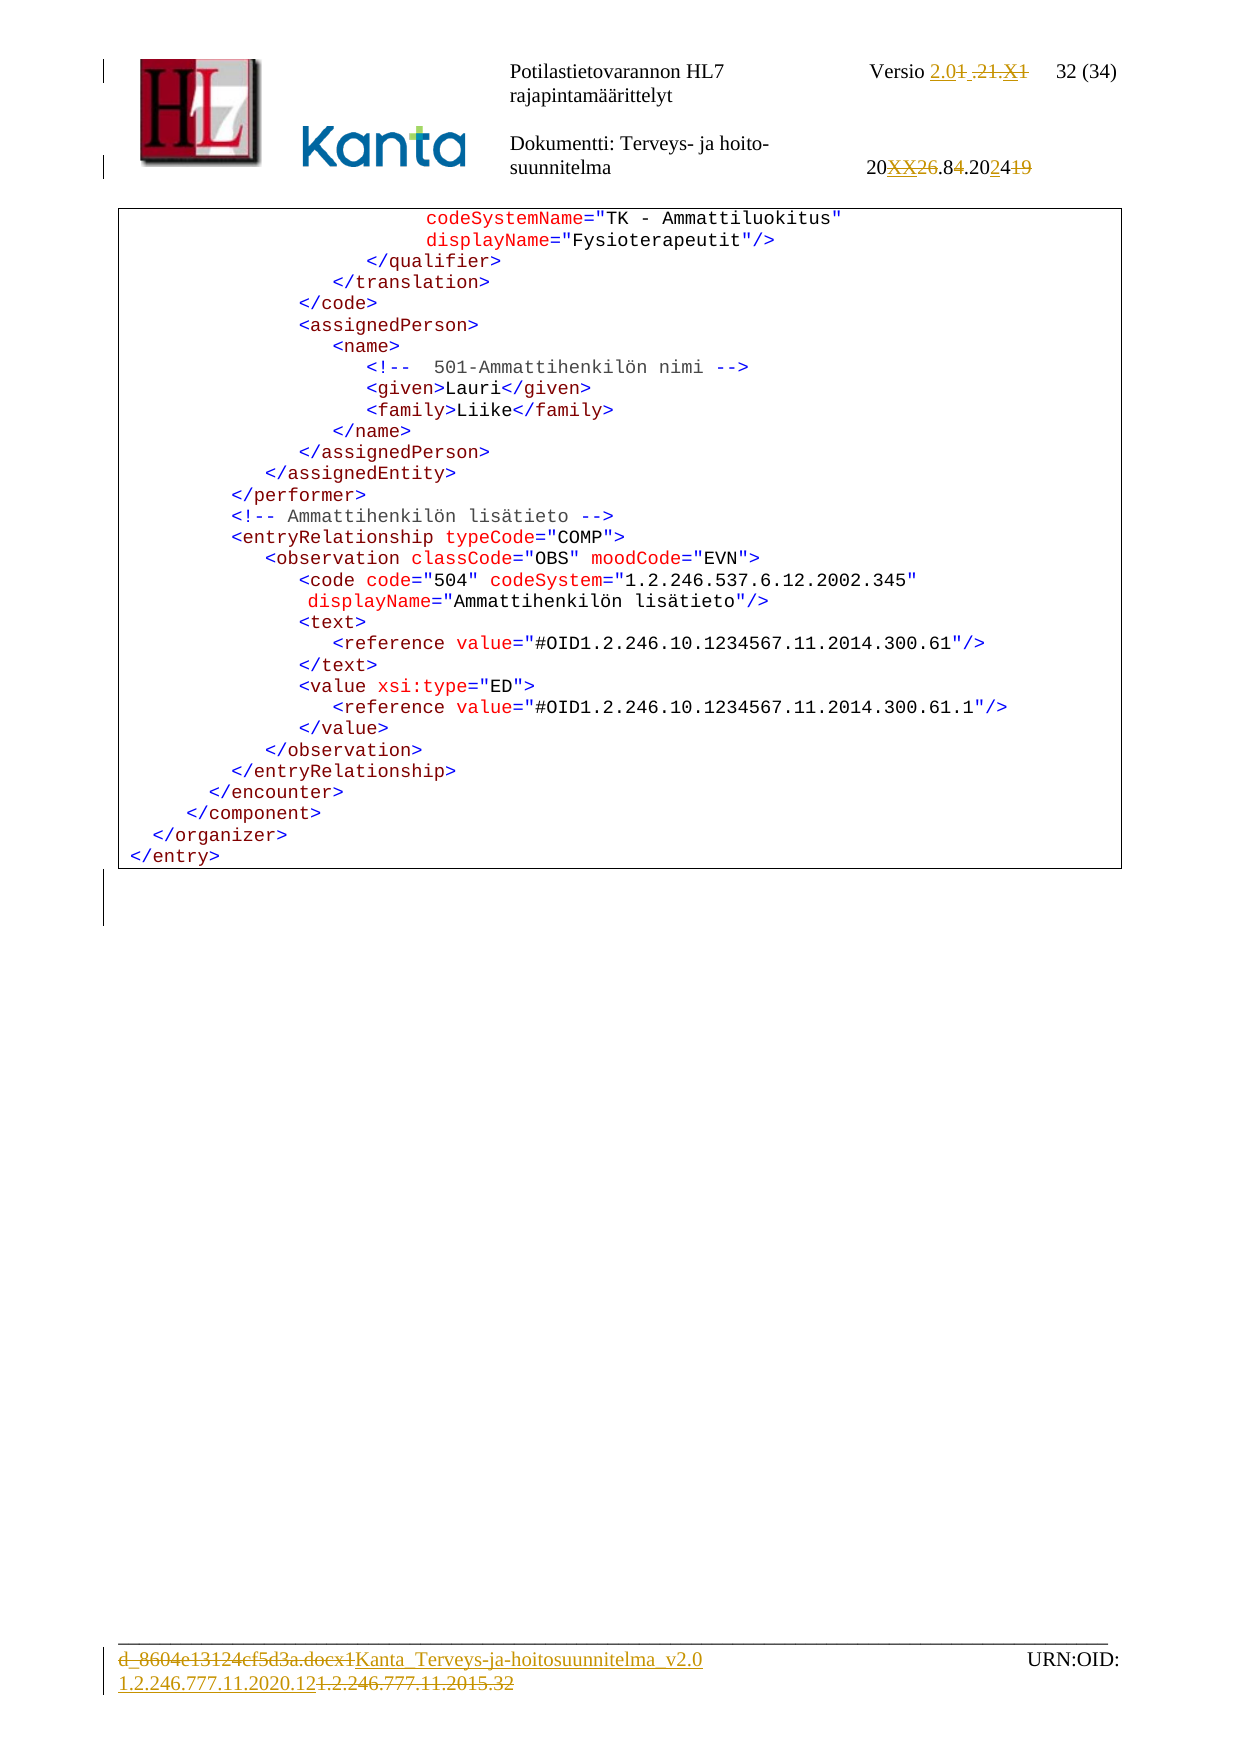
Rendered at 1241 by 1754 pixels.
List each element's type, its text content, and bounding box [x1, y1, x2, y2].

picture [140, 59, 263, 167]
picture [302, 126, 466, 167]
